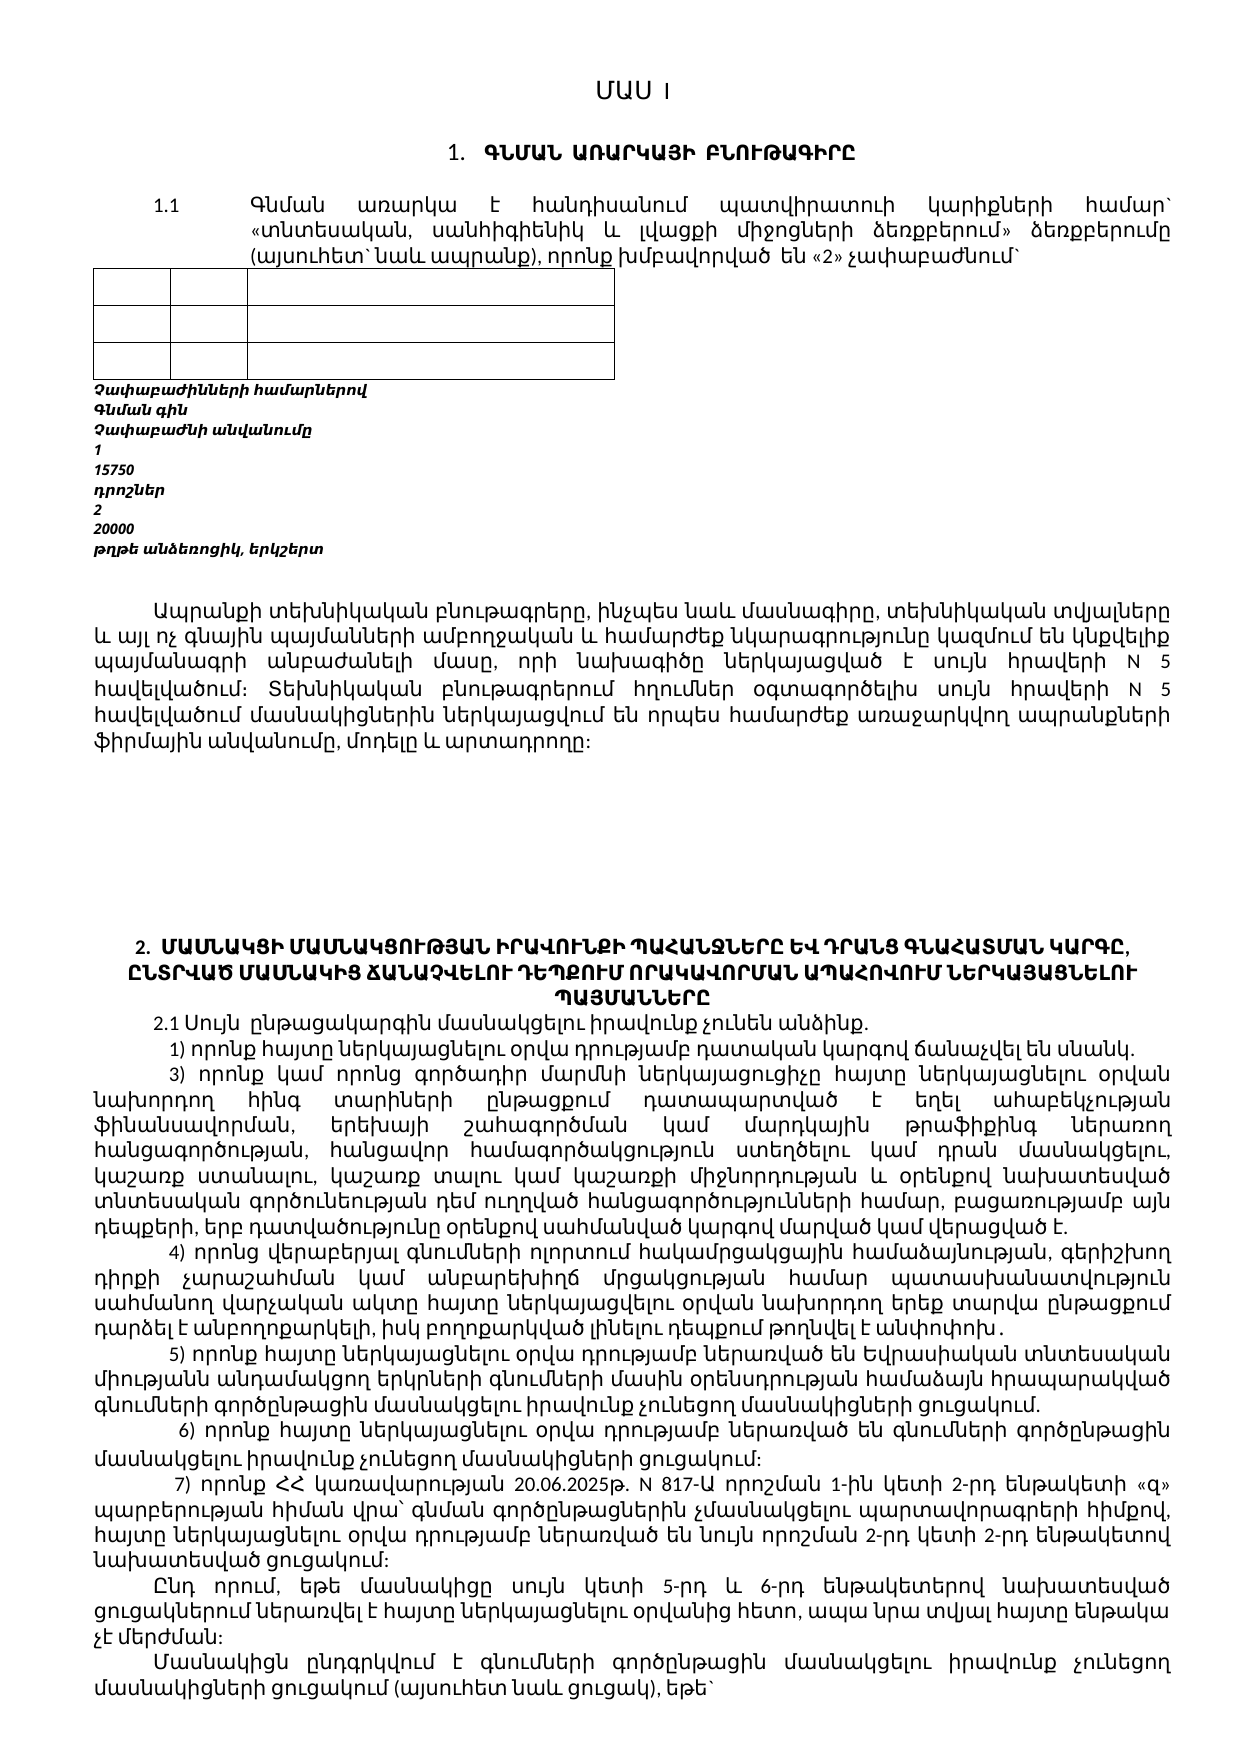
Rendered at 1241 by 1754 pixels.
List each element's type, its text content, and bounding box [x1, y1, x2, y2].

text 5) որոնք հայտը ներկայացնելու օրվա դրությամբ ներառված են Եվրասիական տնտեսական միությանն անդամակցող երկրների գնումների մասին օրենսդրության համաձայն հրապարակված գնումների գործընթացին մասնակցելու իրավունք չունեցող մասնակիցների ցուցակում. [94, 1341, 1171, 1417]
subtitle Գնման առարկա է հանդիսանում պատվիրատուի կարիքների համար` «տնտեսական, սանհիգիենիկ և լվացքի միջոցների ձեռքբերում» ձեռքբերումը (այսուհետ` նաև ապրանք), որոնք խմբավորված են «2» չափաբաժնում` [153, 192, 1171, 268]
text ՄԱՍ I [94, 75, 1171, 106]
text 1) որոնք հայտը ներկայացնելու օրվա դրությամբ դատական կարգով ճանաչվել են սնանկ. [94, 1036, 1171, 1061]
text 3) որոնք կամ որոնց գործադիր մարմնի ներկայացուցիչը հայտը ներկայացնելու օրվան նախորդող հինգ տարիների ընթացքում դատապարտված է եղել ահաբեկչության ֆինանսավորման, երեխայի շահագործման կամ մարդկային թրաֆիքինգ ներառող հանցագործության, հանցավոր համագործակցություն ստեղծելու կամ դրան մասնակցելու, կաշառք ստանալու, կաշառք տալու կամ կաշառքի միջնորդության և օրենքով նախատեսված տնտեսական գործունեության դեմ ուղղված հանցագործությունների համար, բացառությամբ այն դեպքերի, երբ դատվածությունը օրենքով սահմանված կարգով մարված կամ վերացված է. [94, 1061, 1171, 1239]
list ԳՆՄԱՆ ԱՌԱՐԿԱՅԻ ԲՆՈՒԹԱԳԻՐԸ [131, 136, 1171, 167]
text 4) որոնց վերաբերյալ գնումների ոլորտում հակամրցակցային համաձայնության, գերիշխող դիրքի չարաշահման կամ անբարեխիղճ մրցակցության համար պատասխանատվություն սահմանող վարչական ակտը հայտը ներկայացվելու օրվան նախորդող երեք տարվա ընթացքում դարձել է անբողոքարկելի, իսկ բողոքարկված լինելու դեպքում թողնվել է անփոփոխ․ [94, 1239, 1171, 1341]
text 7) որոնք ՀՀ կառավարության 20.06.2025թ. N 817-Ա որոշման 1-ին կետի 2-րդ ենթակետի «զ» պարբերության հիման վրա՝ գնման գործընթացներին չմասնակցելու պարտավորագրերի հիմքով, հայտը ներկայացնելու օրվա դրությամբ ներառված են նույն որոշման 2-րդ կետի 2-րդ ենթակետով նախատեսված ցուցակում: [94, 1471, 1171, 1573]
text 2. ՄԱՍՆԱԿՑԻ ՄԱՍՆԱԿՑՈՒԹՅԱՆ ԻՐԱՎՈՒՆՔԻ ՊԱՀԱՆՋՆԵՐԸ ԵՎ ԴՐԱՆՑ ԳՆԱՀԱՏՄԱՆ ԿԱՐԳԸ, ԸՆՏՐՎԱԾ ՄԱՍՆԱԿԻՑ ՃԱՆԱՉՎԵԼՈՒ ԴԵՊՔՈՒՄ ՈՐԱԿԱՎՈՐՄԱՆ ԱՊԱՀՈՎՈՒՄ ՆԵՐԿԱՅԱՑՆԵԼՈՒ ՊԱՅՄԱՆՆԵՐԸ [94, 934, 1171, 1011]
text Մասնակիցն ընդգրկվում է գնումների գործընթացին մասնակցելու իրավունք չունեցող մասնակիցների ցուցակում (այսուհետ նաև ցուցակ), եթե` [94, 1649, 1171, 1700]
text 2.1 Սույն ընթացակարգին մասնակցելու իրավունք չունեն անձինք. [94, 1011, 1171, 1036]
text Ապրանքի տեխնիկական բնութագրերը, ինչպես նաև մասնագիրը, տեխնիկական տվյալները և այլ ոչ գնային պայմանների ամբողջական և համարժեք նկարագրությունը կազմում են կնքվելիք պայմանագրի անբաժանելի մասը, որի նախագիծը ներկայացված է սույն հրավերի N 5 հավելվածում։ Տեխնիկական բնութագրերում հղումներ օգտագործելիս սույն հրավերի N 5 հավելվածում մասնակիցներին ներկայացվում են որպես համարժեք առաջարկվող ապրանքների ֆիրմային անվանումը, մոդելը և արտադրողը: [94, 598, 1171, 753]
text 6) որոնք հայտը ներկայացնելու օրվա դրությամբ ներառված են գնումների գործընթացին մասնակցելու իրավունք չունեցող մասնակիցների ցուցակում: [94, 1417, 1171, 1471]
text Ընդ որում, եթե մասնակիցը սույն կետի 5-րդ և 6-րդ ենթակետերով նախատեսված ցուցակներում ներառվել է հայտը ներկայացնելու օրվանից հետո, ապա նրա տվյալ հայտը ենթակա չէ մերժման: [94, 1573, 1171, 1649]
